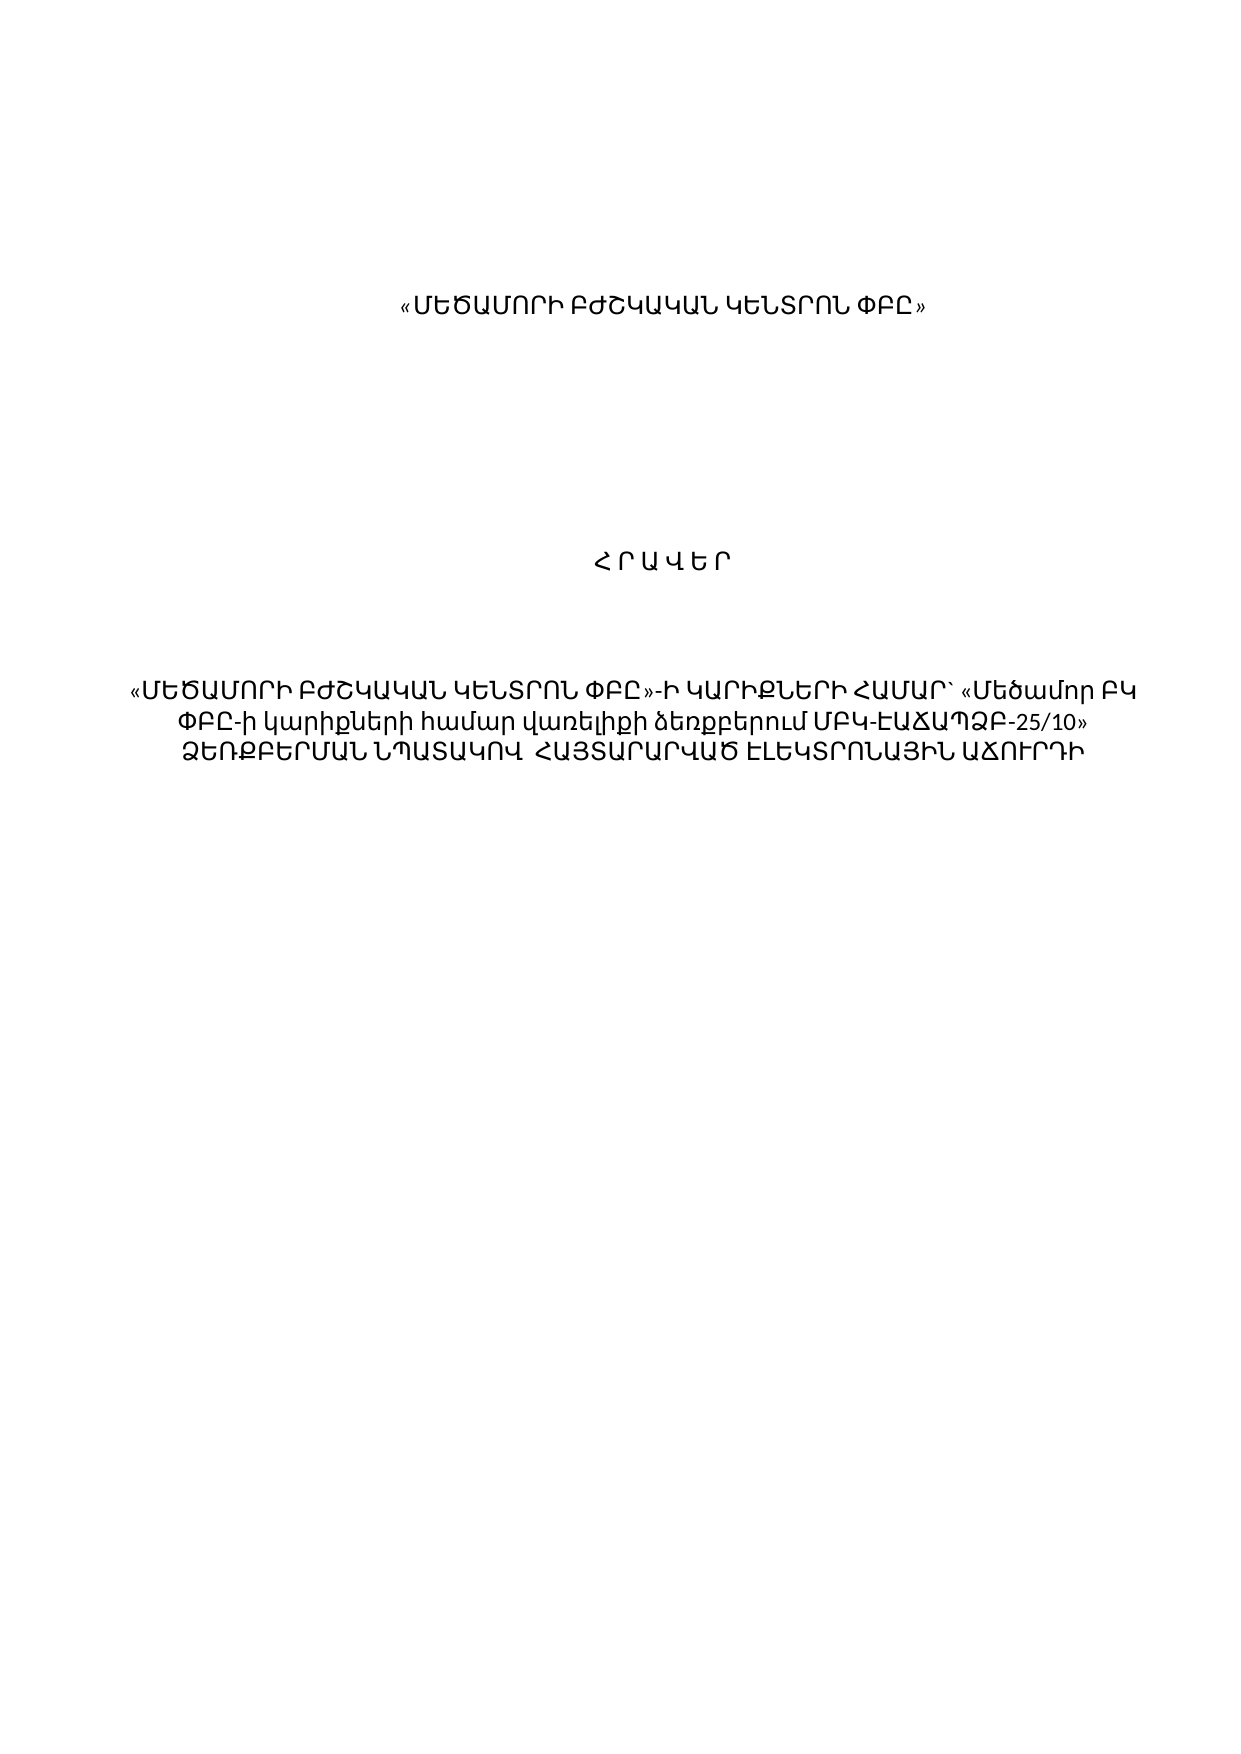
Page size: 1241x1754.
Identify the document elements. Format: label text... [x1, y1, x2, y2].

text «ՄԵԾԱՄՈՐԻ ԲԺՇԿԱԿԱՆ ԿԵՆՏՐՈՆ ՓԲԸ»-Ի ԿԱՐԻՔՆԵՐԻ ՀԱՄԱՐ` «Մեծամոր ԲԿ ՓԲԸ-ի կարիքների համար վառելիքի ձեռքբերում ՄԲԿ-ԷԱՃԱՊՁԲ-25/10» ՁԵՌՔԲԵՐՄԱՆ ՆՊԱՏԱԿՈՎ ՀԱՅՏԱՐԱՐՎԱԾ ԷԼԵԿՏՐՈՆԱՅԻՆ ԱՃՈՒՐԴԻ [94, 676, 1172, 767]
text « ՄԵԾԱՄՈՐԻ ԲԺՇԿԱԿԱՆ ԿԵՆՏՐՈՆ ՓԲԸ» [94, 290, 1172, 321]
text Հ Ր Ա Վ Ե Ր [94, 546, 1172, 577]
